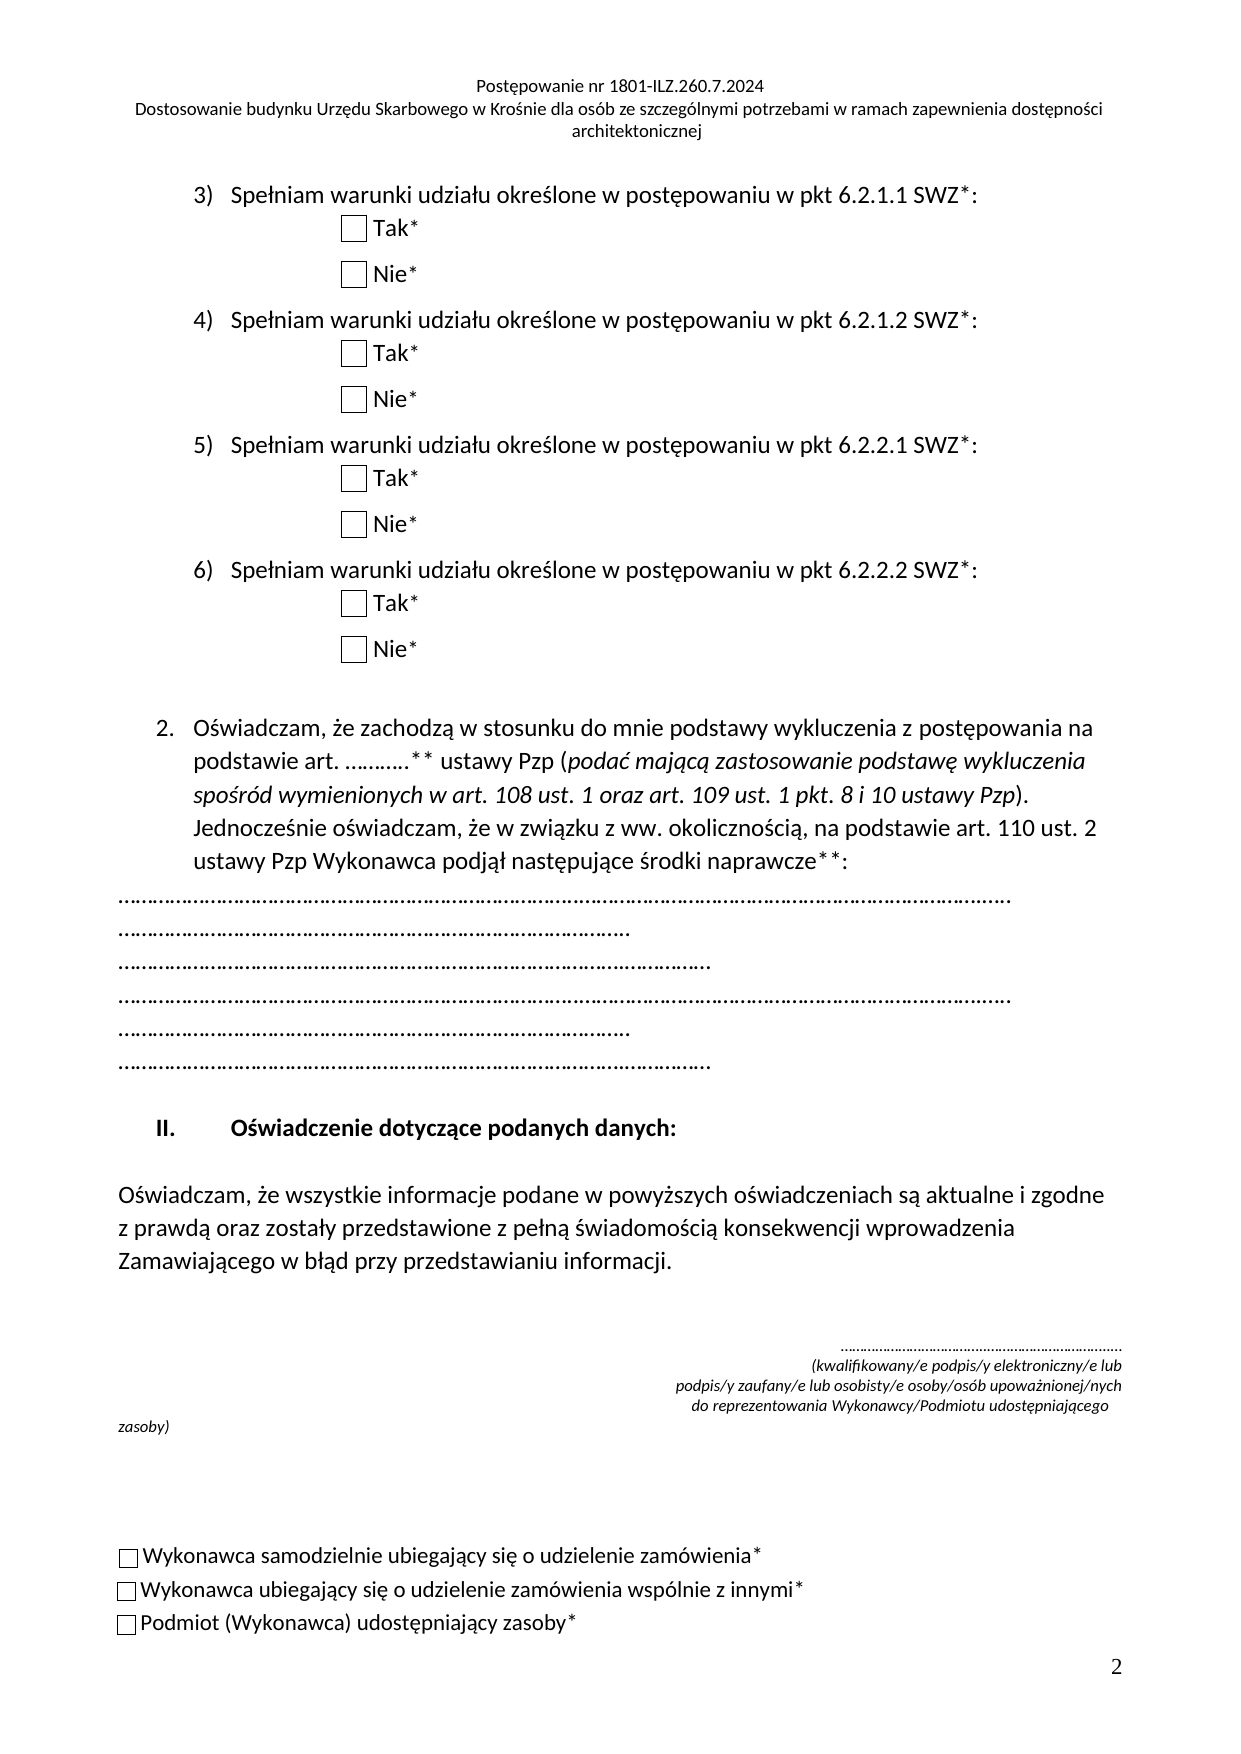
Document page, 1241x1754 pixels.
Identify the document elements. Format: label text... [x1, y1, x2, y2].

list Spełniam warunki udziału określone w postępowaniu w pkt 6.2.2.1 SWZ*: [193, 426, 1122, 459]
text Tak* [339, 459, 1122, 493]
text Wykonawca samodzielnie ubiegający się o udzielenie zamówienia* [118, 1536, 1122, 1570]
text ………………………………..…………………………..… [118, 1322, 1122, 1355]
text Nie* [339, 255, 1122, 288]
text podpis/y zaufany/e lub osobisty/e osoby/osób upoważnionej/nych [118, 1375, 1122, 1396]
list Spełniam warunki udziału określone w postępowaniu w pkt 6.2.1.1 SWZ*: [193, 176, 1122, 209]
text Tak* [339, 584, 1122, 618]
text Tak* [339, 334, 1122, 368]
list Spełniam warunki udziału określone w postępowaniu w pkt 6.2.1.2 SWZ*: [193, 301, 1122, 334]
text (kwalifikowany/e podpis/y elektroniczny/e lub [118, 1355, 1122, 1375]
text ……………………………………………………………………..…………………………………………………………….…..……………………………………………………………………………..…………………………………………………………………………….…………… [118, 976, 1122, 1076]
text Podmiot (Wykonawca) udostępniający zasoby* [116, 1603, 1122, 1636]
list Oświadczenie dotyczące podanych danych: [156, 1109, 1122, 1143]
text Oświadczam, że wszystkie informacje podane w powyższych oświadczeniach są aktualne i zgodne z prawdą oraz zostały przedstawione z pełną świadomością konsekwencji wprowadzenia Zamawiającego w błąd przy przedstawianiu informacji. [118, 1176, 1122, 1276]
text do reprezentowania Wykonawcy/Podmiotu udostępniającego zasoby) [118, 1396, 1122, 1436]
text Nie* [339, 630, 1122, 663]
text Tak* [339, 209, 1122, 243]
text Nie* [339, 505, 1122, 538]
list Spełniam warunki udziału określone w postępowaniu w pkt 6.2.2.2 SWZ*: [193, 551, 1122, 584]
text Wykonawca ubiegający się o udzielenie zamówienia wspólnie z innymi* [116, 1570, 1122, 1603]
list Oświadczam, że zachodzą w stosunku do mnie podstawy wykluczenia z postępowania na podstawie art. ………..** ustawy Pzp (podać mającą zastosowanie podstawę wykluczenia spośród wymienionych w art. 108 ust. 1 oraz art. 109 ust. 1 pkt. 8 i 10 ustawy Pzp). Jednocześnie oświadczam, że w związku z ww. okolicznością, na podstawie art. 110 ust. 2 ustawy Pzp Wykonawca podjął następujące środki naprawcze**: [156, 709, 1122, 876]
text Nie* [339, 380, 1122, 413]
text ……………………………………………………………………..…………………………………………………………….…..……………………………………………………………………………..…………………………………………………………………………….…………… [118, 876, 1122, 976]
